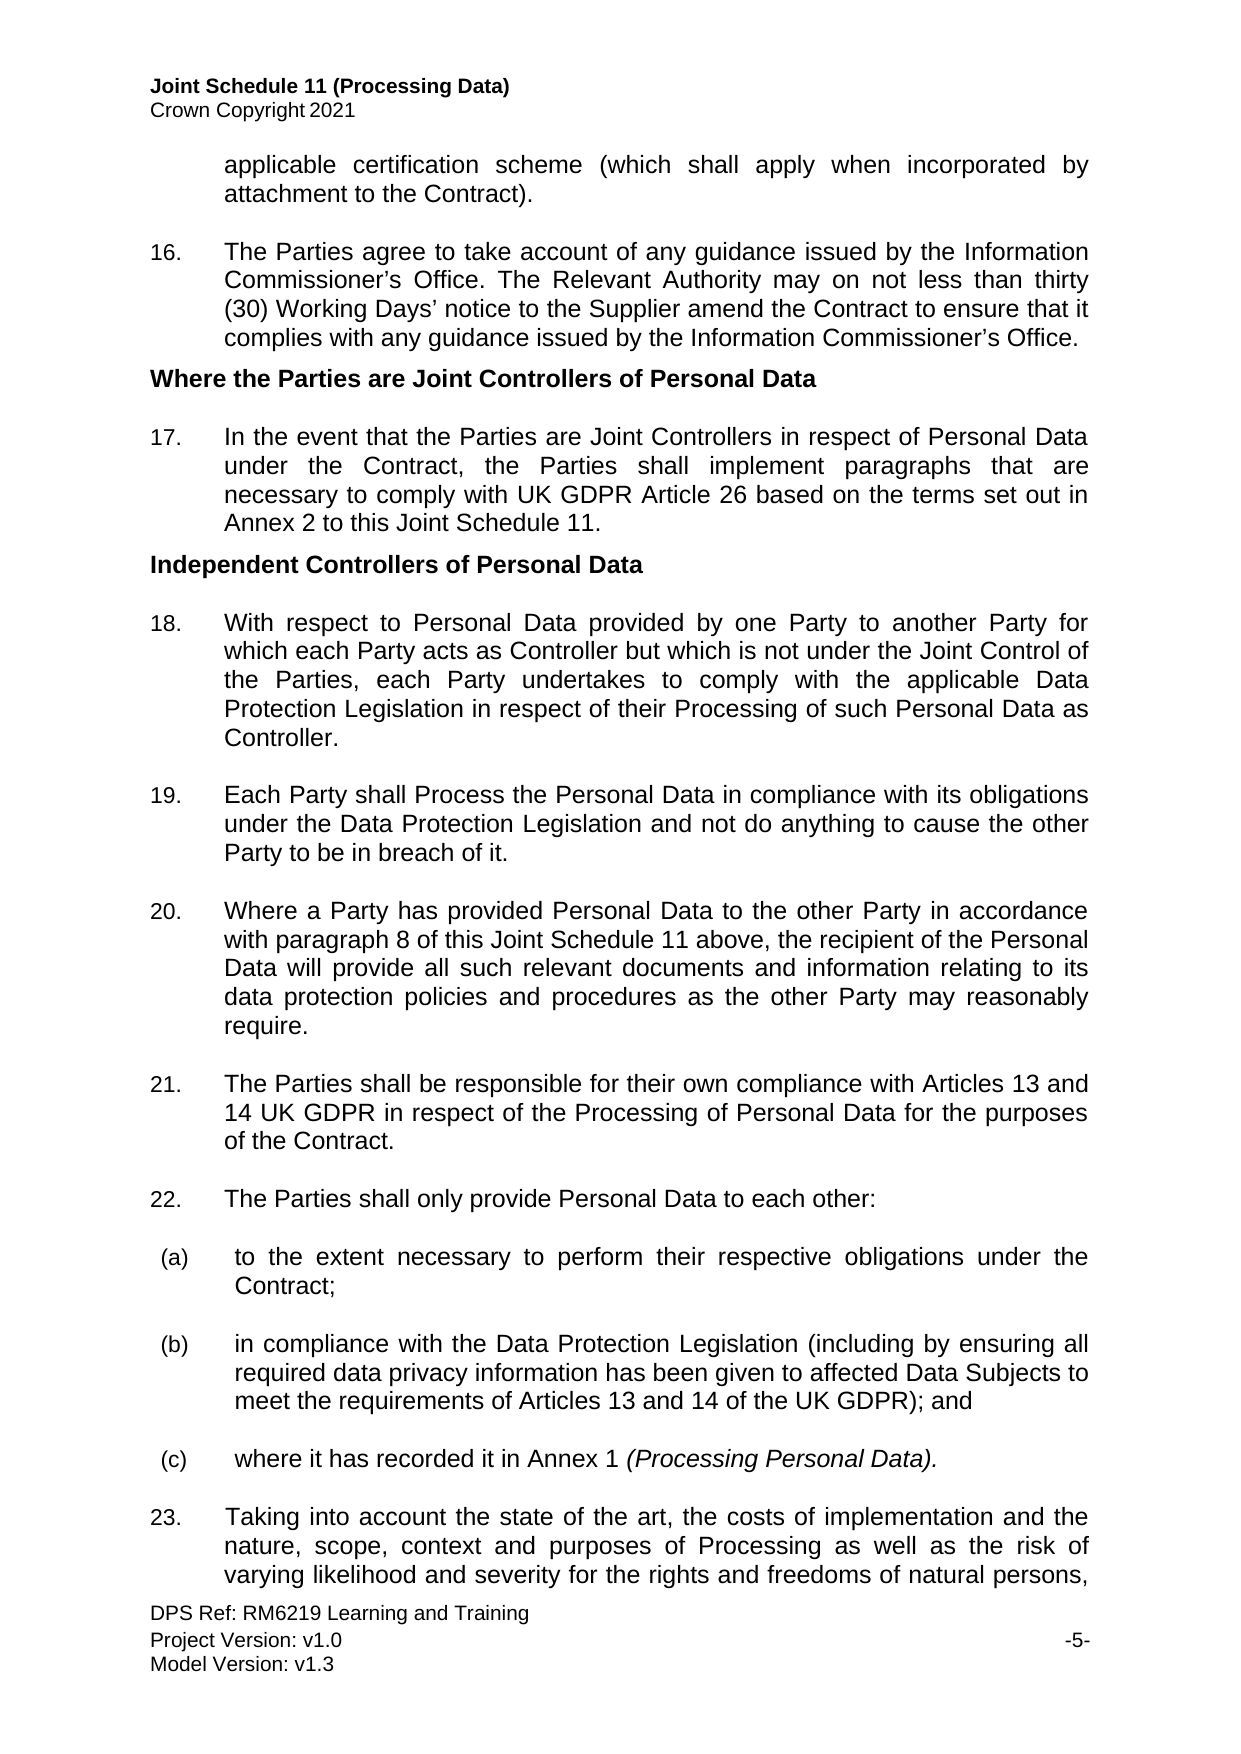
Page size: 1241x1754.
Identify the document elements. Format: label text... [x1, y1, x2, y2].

list The Parties shall only provide Personal Data to each other: [150, 1184, 1090, 1213]
list where it has recorded it in Annex 1 (Processing Personal Data). [160, 1444, 1090, 1473]
list With respect to Personal Data provided by one Party to another Party for which each Party acts as Controller but which is not under the Joint Control of the Parties, each Party undertakes to comply with the applicable Data Protection Legislation in respect of their Processing of such Personal Data as Controller. [150, 607, 1090, 751]
list The Parties agree to take account of any guidance issued by the Information Commissioner’s Office. The Relevant Authority may on not less than thirty (30) Working Days’ notice to the Supplier amend the Contract to ensure that it complies with any guidance issued by the Information Commissioner’s Office. [150, 237, 1090, 352]
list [150, 150, 1090, 207]
list to the extent necessary to perform their respective obligations under the Contract; [160, 1242, 1090, 1299]
text Where the Parties are Joint Controllers of Personal Data [150, 364, 1090, 393]
list in compliance with the Data Protection Legislation (including by ensuring all required data privacy information has been given to affected Data Subjects to meet the requirements of Articles 13 and 14 of the UK GDPR); and [160, 1329, 1090, 1415]
list Where a Party has provided Personal Data to the other Party in accordance with paragraph 8 of this Joint Schedule 11 above, the recipient of the Personal Data will provide all such relevant documents and information relating to its data protection policies and procedures as the other Party may reasonably require. [150, 896, 1090, 1039]
list Each Party shall Process the Personal Data in compliance with its obligations under the Data Protection Legislation and not do anything to cause the other Party to be in breach of it. [150, 780, 1090, 867]
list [150, 1502, 1090, 1588]
list The Parties shall be responsible for their own compliance with Articles 13 and 14 UK GDPR in respect of the Processing of Personal Data for the purposes of the Contract. [150, 1069, 1090, 1155]
list In the event that the Parties are Joint Controllers in respect of Personal Data under the Contract, the Parties shall implement paragraphs that are necessary to comply with UK GDPR Article 26 based on the terms set out in Annex 2 to this Joint Schedule 11. [150, 422, 1090, 537]
text Independent Controllers of Personal Data [150, 549, 1090, 578]
